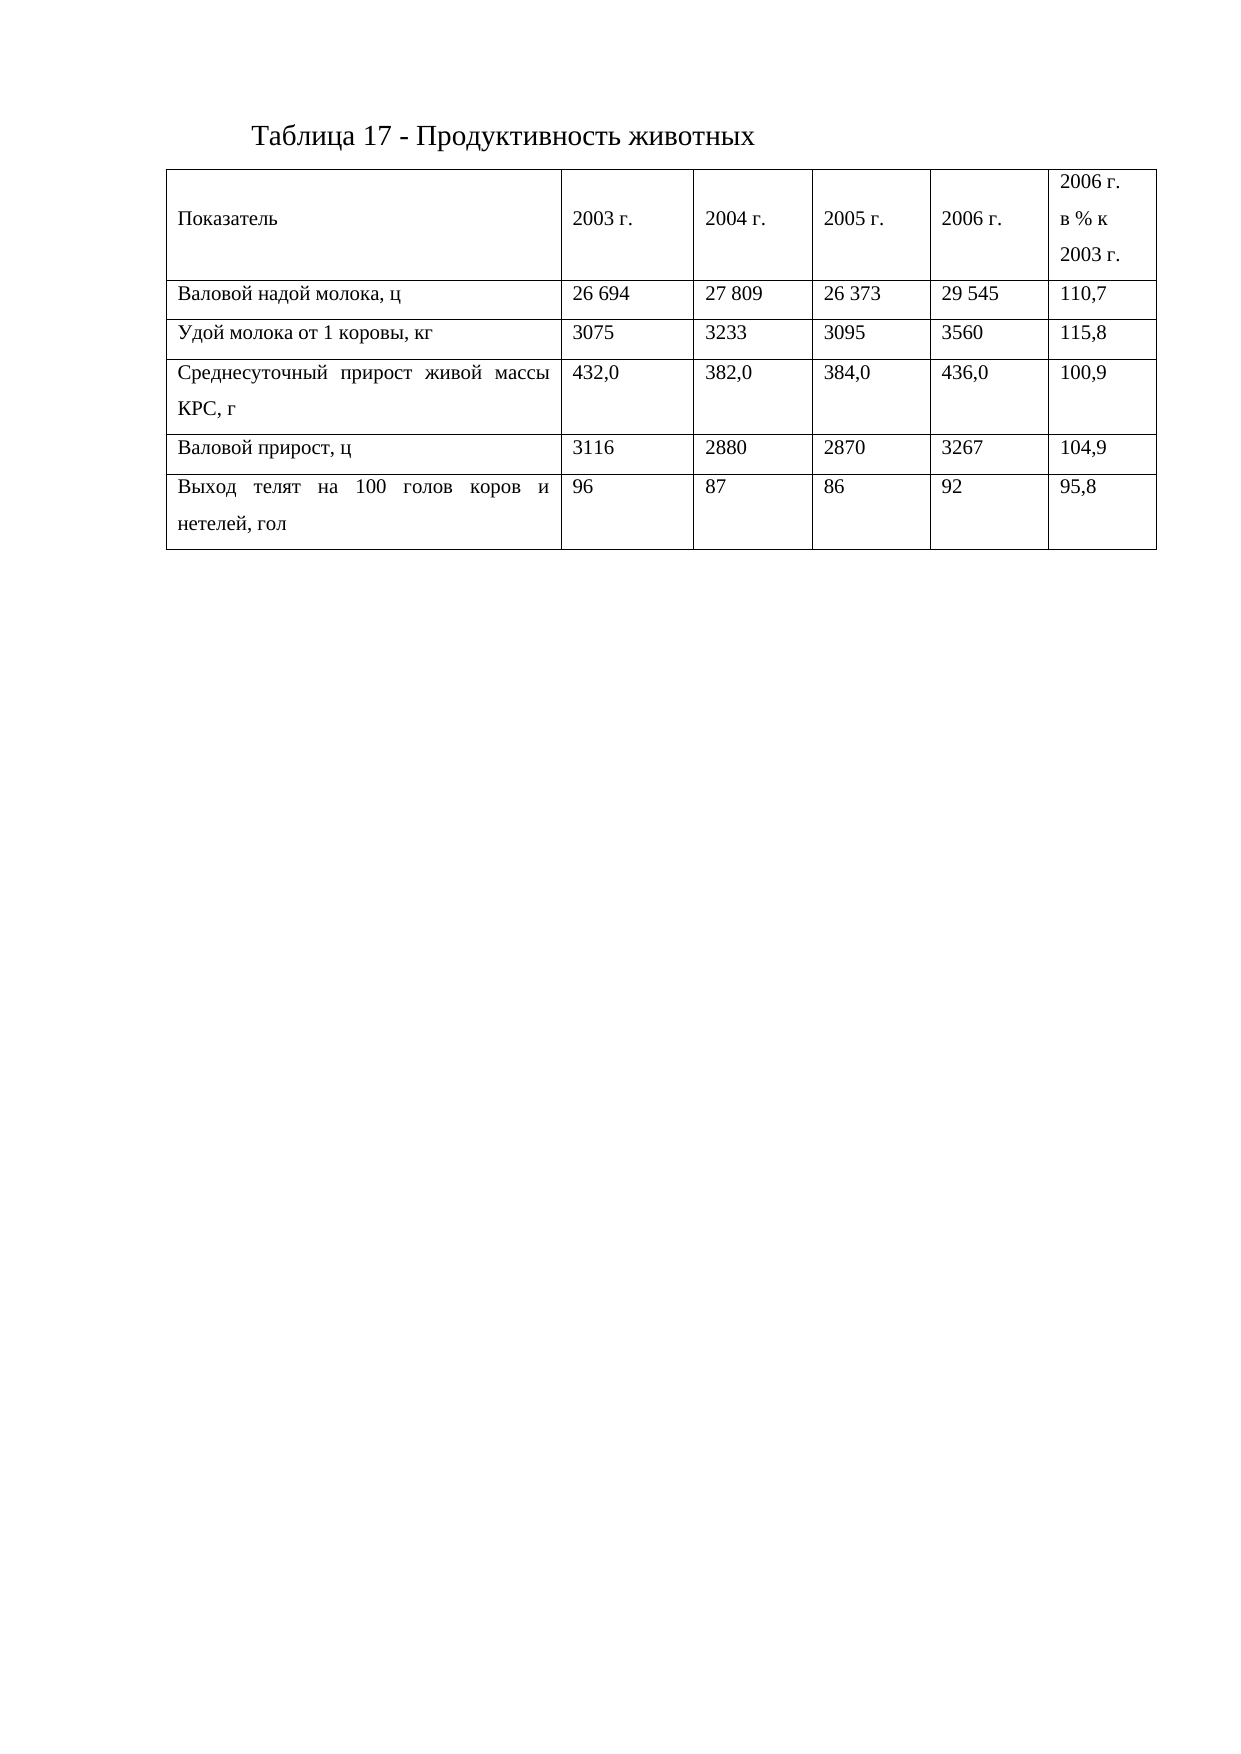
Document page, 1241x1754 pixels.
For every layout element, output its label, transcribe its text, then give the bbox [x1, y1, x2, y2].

table_cell 2870 [813, 435, 930, 473]
table_header 2005 г. [813, 170, 930, 280]
table_header Показатель [167, 170, 561, 280]
table_cell 432,0 [562, 360, 693, 434]
table_cell 3233 [694, 320, 812, 359]
table_cell 87 [694, 475, 812, 549]
table_cell 115,8 [1049, 320, 1156, 359]
table_cell 92 [931, 475, 1048, 549]
table_cell 86 [813, 475, 930, 549]
table_cell 3267 [931, 435, 1048, 473]
table_header 2004 г. [694, 170, 812, 280]
table_cell Валовой прирост, ц [167, 435, 561, 473]
table_cell 382,0 [694, 360, 812, 434]
table_cell 384,0 [813, 360, 930, 434]
table_cell 3116 [562, 435, 693, 473]
table_cell Среднесуточный прирост живой массы КРС, г [167, 360, 561, 434]
table_header 2006 г. [931, 170, 1048, 280]
table_cell Выход телят на 100 голов коров и нетелей, гол [167, 475, 561, 549]
table_cell 100,9 [1049, 360, 1156, 434]
table_cell 436,0 [931, 360, 1048, 434]
table_cell 104,9 [1049, 435, 1156, 473]
text Таблица 17 - Продуктивность животных [177, 118, 1152, 152]
table_cell 27 809 [694, 281, 812, 319]
table_header 2003 г. [562, 170, 693, 280]
table_cell Валовой надой молока, ц [167, 281, 561, 319]
table_header 2006 г. в % к 2003 г. [1049, 170, 1156, 280]
table_cell 2880 [694, 435, 812, 473]
table_cell 3075 [562, 320, 693, 359]
table_cell 26 694 [562, 281, 693, 319]
table_cell Удой молока от 1 коровы, кг [167, 320, 561, 359]
table_cell 95,8 [1049, 475, 1156, 549]
table_cell 26 373 [813, 281, 930, 319]
table_cell 3560 [931, 320, 1048, 359]
table_cell 110,7 [1049, 281, 1156, 319]
table_cell 3095 [813, 320, 930, 359]
table_cell 96 [562, 475, 693, 549]
table_cell 29 545 [931, 281, 1048, 319]
